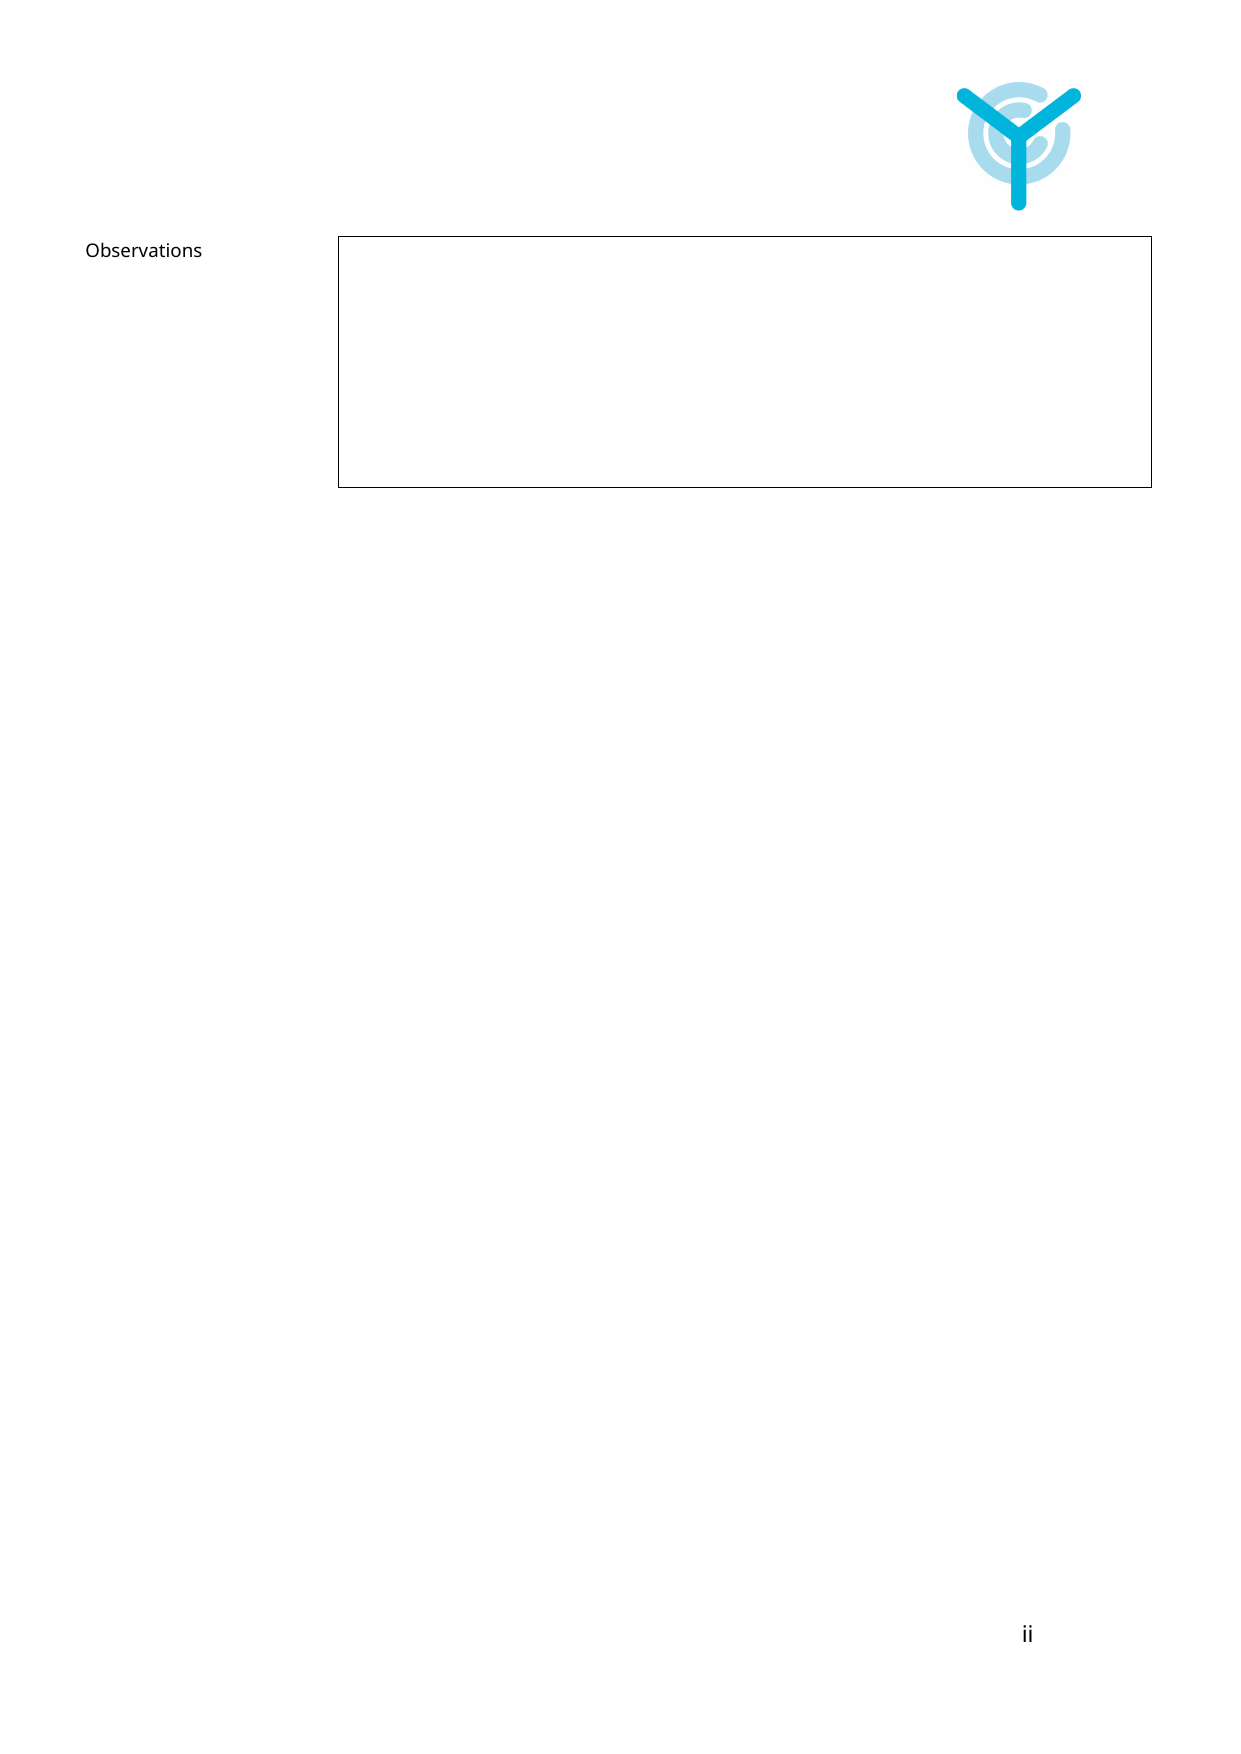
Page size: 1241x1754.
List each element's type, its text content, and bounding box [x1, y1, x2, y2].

table_cell Observations [74, 236, 338, 487]
table_cell [339, 237, 1151, 487]
picture [956, 82, 1081, 211]
